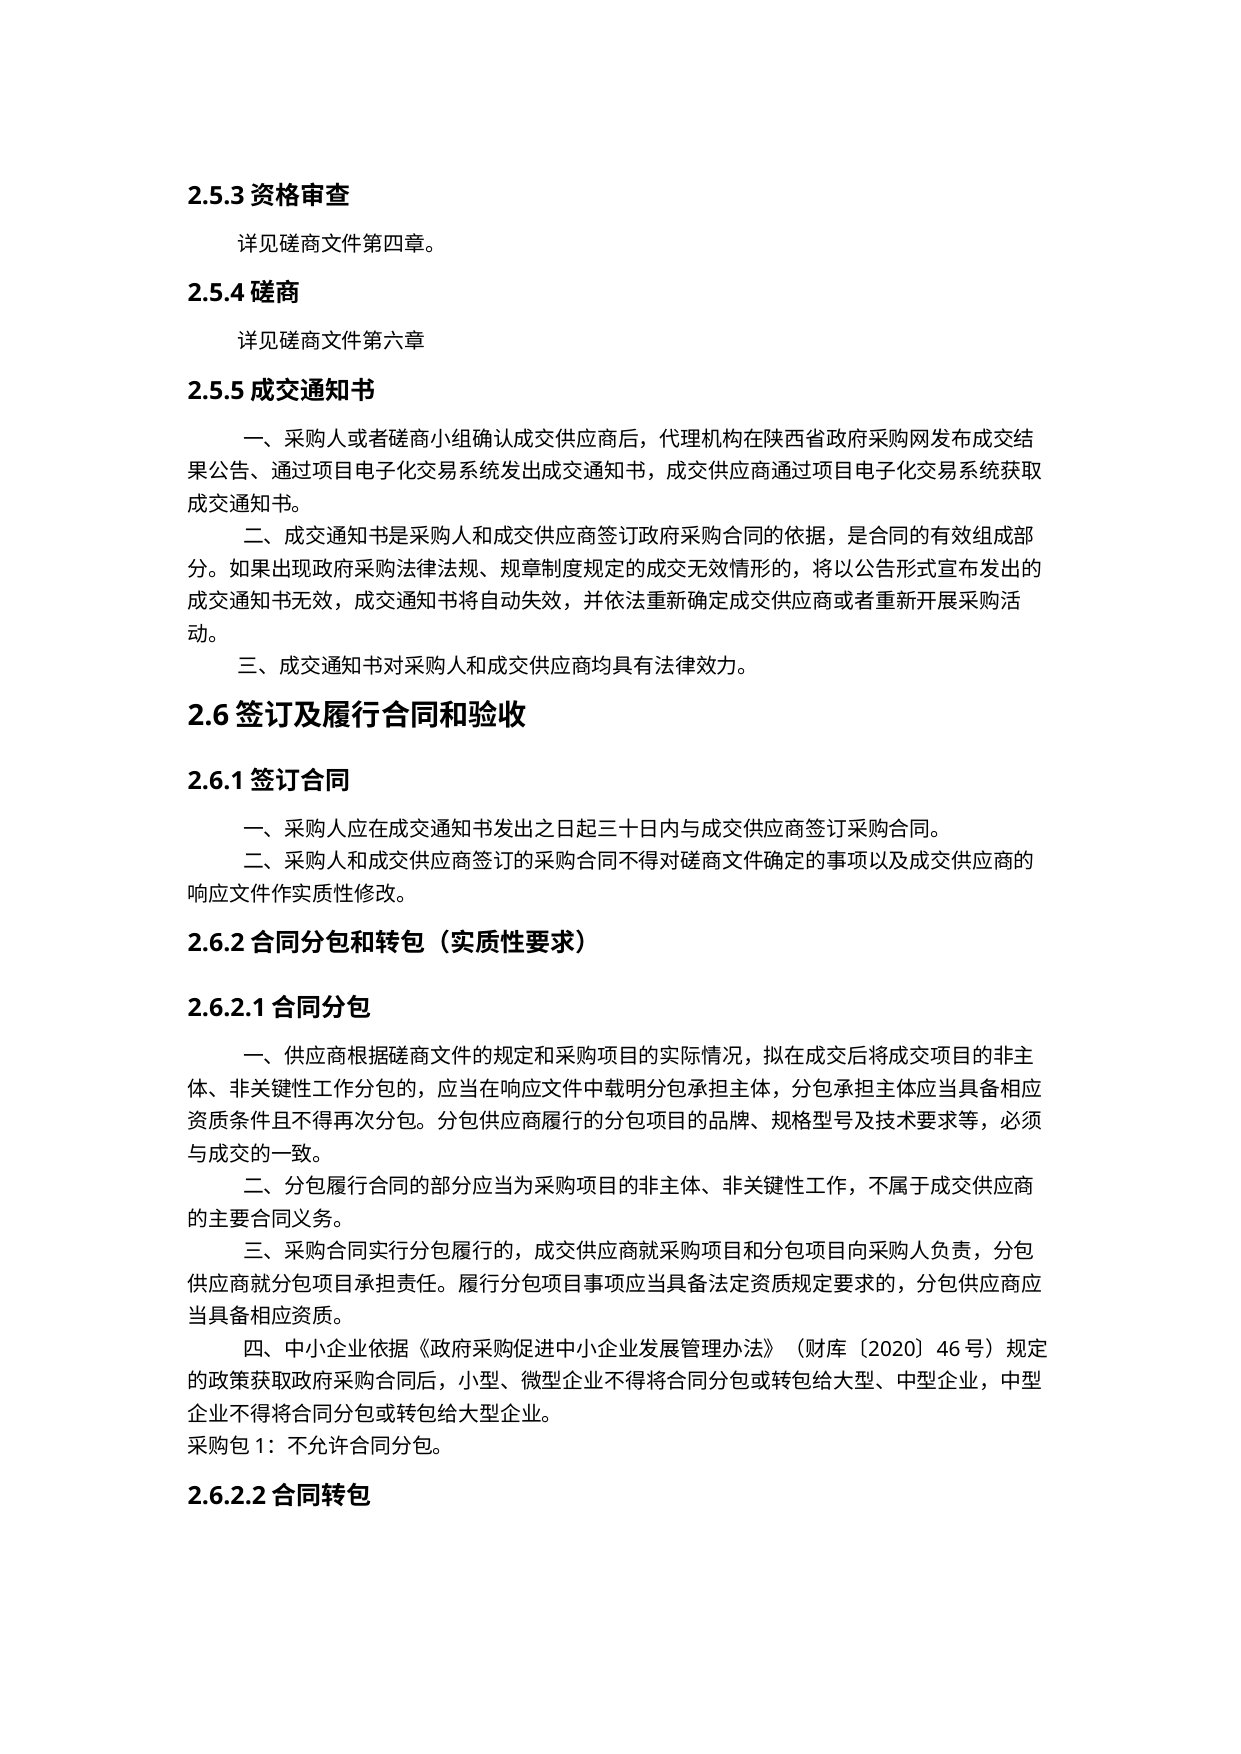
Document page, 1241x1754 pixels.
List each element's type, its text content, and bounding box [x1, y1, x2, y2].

text 2.6.2.2合同转包 [187, 1462, 1053, 1527]
text 二、分包履行合同的部分应当为采购项目的非主体、非关键性工作，不属于成交供应商的主要合同义务。 [187, 1169, 1053, 1234]
text 2.6.1签订合同 [187, 747, 1053, 812]
text 2.5.4磋商 [187, 259, 1053, 324]
text 四、中小企业依据《政府采购促进中小企业发展管理办法》（财库〔2020〕46号）规定的政策获取政府采购合同后，小型、微型企业不得将合同分包或转包给大型、中型企业，中型企业不得将合同分包或转包给大型企业。 [187, 1332, 1053, 1429]
text 一、采购人或者磋商小组确认成交供应商后，代理机构在陕西省政府采购网发布成交结果公告、通过项目电子化交易系统发出成交通知书，成交供应商通过项目电子化交易系统获取成交通知书。 [187, 422, 1053, 519]
text 二、成交通知书是采购人和成交供应商签订政府采购合同的依据，是合同的有效组成部分。如果出现政府采购法律法规、规章制度规定的成交无效情形的，将以公告形式宣布发出的成交通知书无效，成交通知书将自动失效，并依法重新确定成交供应商或者重新开展采购活动。 [187, 519, 1053, 649]
text 2.5.3资格审查 [187, 162, 1053, 227]
text 一、供应商根据磋商文件的规定和采购项目的实际情况，拟在成交后将成交项目的非主体、非关键性工作分包的，应当在响应文件中载明分包承担主体，分包承担主体应当具备相应资质条件且不得再次分包。分包供应商履行的分包项目的品牌、规格型号及技术要求等，必须与成交的一致。 [187, 1039, 1053, 1169]
text 详见磋商文件第四章。 [187, 227, 1053, 259]
text 采购包1：不允许合同分包。 [187, 1429, 1053, 1462]
text 详见磋商文件第六章 [187, 324, 1053, 357]
text 二、采购人和成交供应商签订的采购合同不得对磋商文件确定的事项以及成交供应商的响应文件作实质性修改。 [187, 844, 1053, 909]
text 2.6.2.1合同分包 [187, 974, 1053, 1039]
text 三、采购合同实行分包履行的，成交供应商就采购项目和分包项目向采购人负责，分包供应商就分包项目承担责任。履行分包项目事项应当具备法定资质规定要求的，分包供应商应当具备相应资质。 [187, 1234, 1053, 1332]
text 一、采购人应在成交通知书发出之日起三十日内与成交供应商签订采购合同。 [187, 812, 1053, 844]
text 三、成交通知书对采购人和成交供应商均具有法律效力。 [187, 649, 1053, 682]
text 2.6签订及履行合同和验收 [187, 682, 1053, 747]
text 2.6.2合同分包和转包（实质性要求） [187, 909, 1053, 974]
text 2.5.5成交通知书 [187, 357, 1053, 422]
